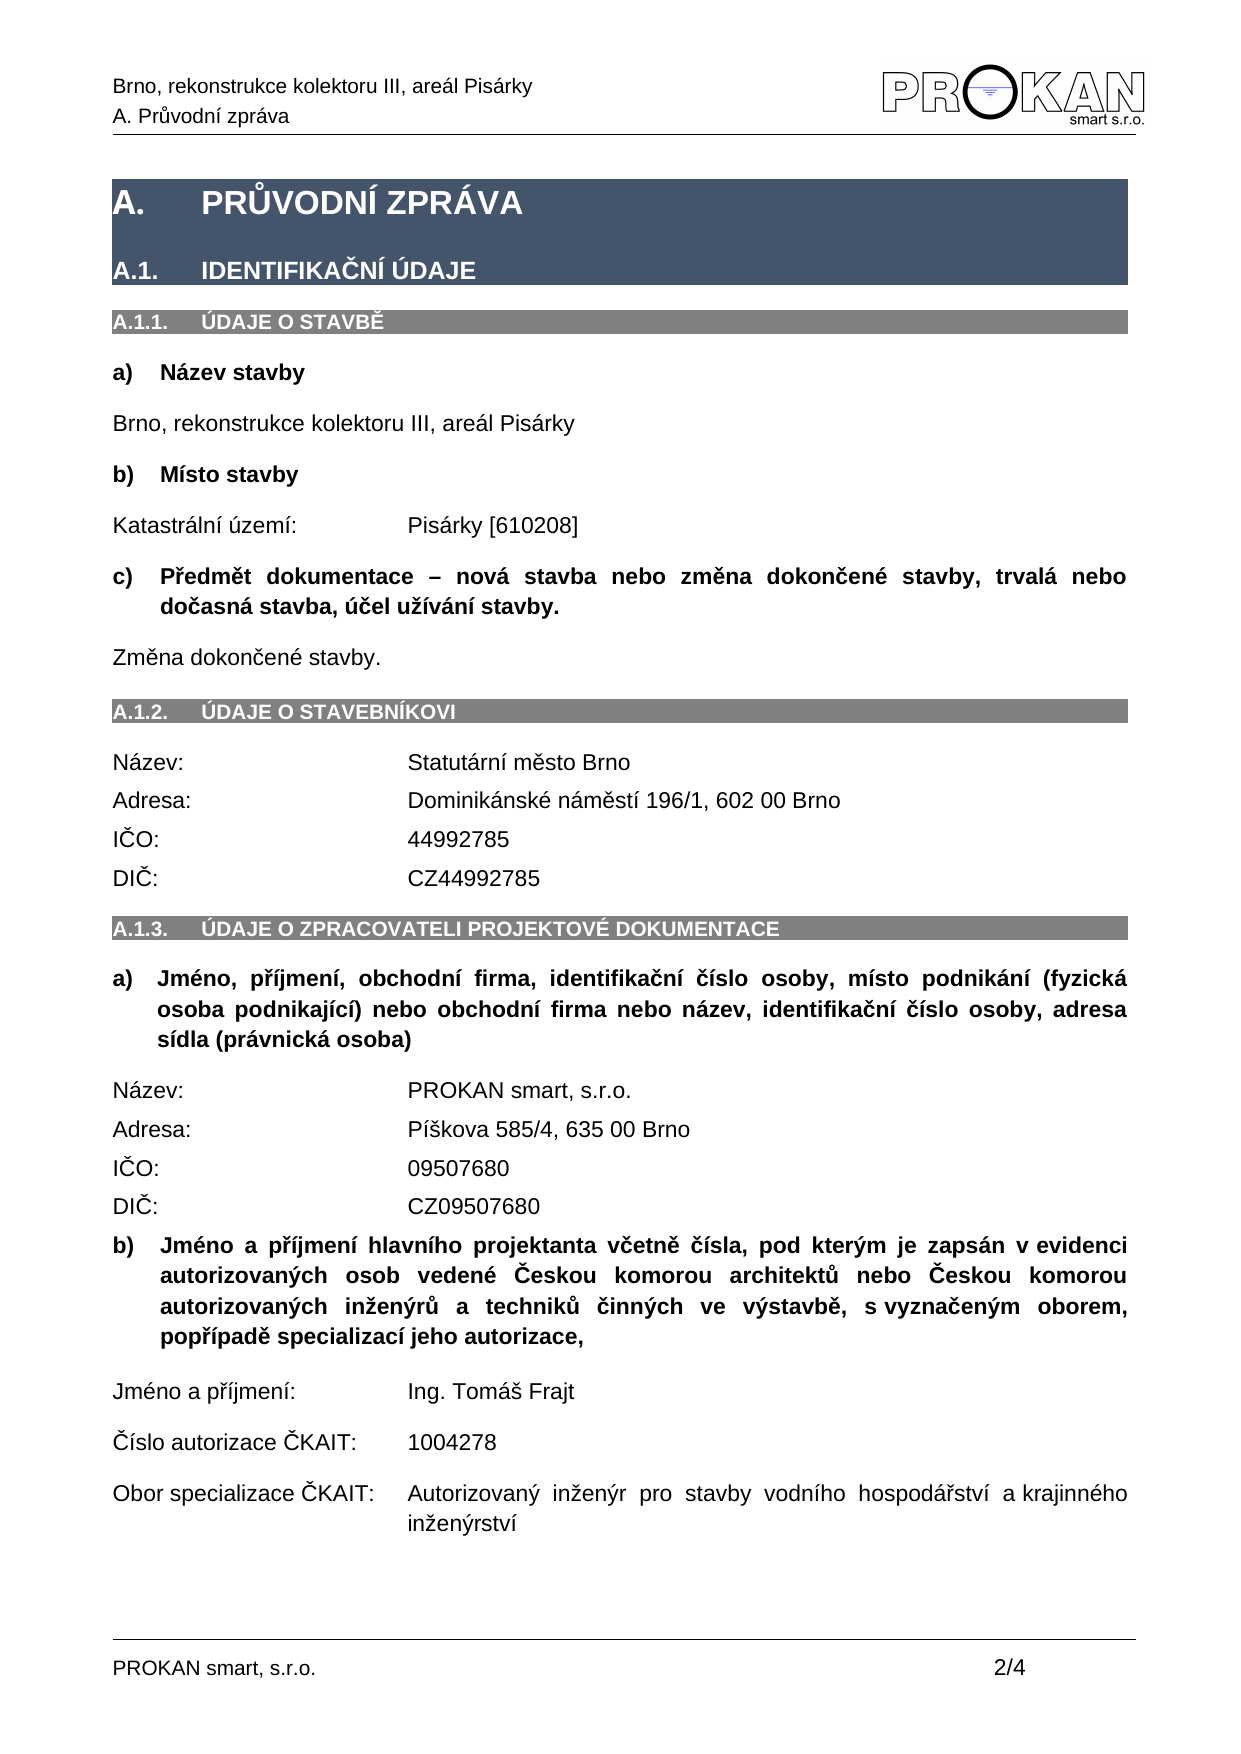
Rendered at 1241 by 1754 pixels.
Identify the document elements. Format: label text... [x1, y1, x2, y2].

text Název: Statutární město Brno [112, 748, 1128, 775]
subtitle ÚDAJE O ZPRACOVATELI PROJEKTOVÉ DOKUMENTACE [112, 916, 1128, 940]
text IČO: 09507680 [112, 1154, 1128, 1181]
text Obor specializace ČKAIT: Autorizovaný inženýr pro stavby vodního hospodářství a krajinného inženýrství [112, 1480, 1128, 1537]
picture [880, 62, 1147, 127]
text Adresa: Dominikánské náměstí 196/1, 602 00 Brno [112, 787, 1128, 814]
text Změna dokončené stavby. [112, 644, 1128, 671]
text Katastrální území: Pisárky [610208] [112, 512, 1128, 538]
subtitle Předmět dokumentace – nová stavba nebo změna dokončené stavby, trvalá nebo dočasná stavba, účel užívání stavby. [112, 563, 1128, 619]
text IČO: 44992785 [112, 826, 1128, 852]
subtitle ÚDAJE O STAVBĚ [112, 310, 1128, 334]
text Brno, rekonstrukce kolektoru III, areál Pisárky [112, 410, 1128, 436]
text Adresa: Píškova 585/4, 635 00 Brno [112, 1116, 1128, 1142]
subtitle PRŮVODNÍ ZPRÁVA [112, 179, 1128, 224]
subtitle Jméno, příjmení, obchodní firma, identifikační číslo osoby, místo podnikání (fyzická osoba podnikající) nebo obchodní firma nebo název, identifikační číslo osoby, adresa sídla (právnická osoba) [112, 965, 1128, 1052]
text Název: PROKAN smart, s.r.o. [112, 1077, 1128, 1103]
text DIČ: CZ09507680 [112, 1193, 1128, 1220]
subtitle Místo stavby [112, 461, 1128, 487]
subtitle Název stavby [112, 359, 1128, 385]
subtitle Jméno a příjmení hlavního projektanta včetně čísla, pod kterým je zapsán v evidenci autorizovaných osob vedené Českou komorou architektů nebo Českou komorou autorizovaných inženýrů a techniků činných ve výstavbě, s vyznačeným oborem, popřípadě specializací jeho autorizace, [112, 1232, 1128, 1349]
text DIČ: CZ44992785 [112, 865, 1128, 891]
subtitle ÚDAJE O STAVEBNÍKOVI [112, 699, 1128, 723]
text Jméno a příjmení: Ing. Tomáš Frajt [112, 1378, 1128, 1404]
subtitle IDENTIFIKAČNÍ ÚDAJE [112, 256, 1128, 285]
text Číslo autorizace ČKAIT: 1004278 [112, 1429, 1128, 1455]
